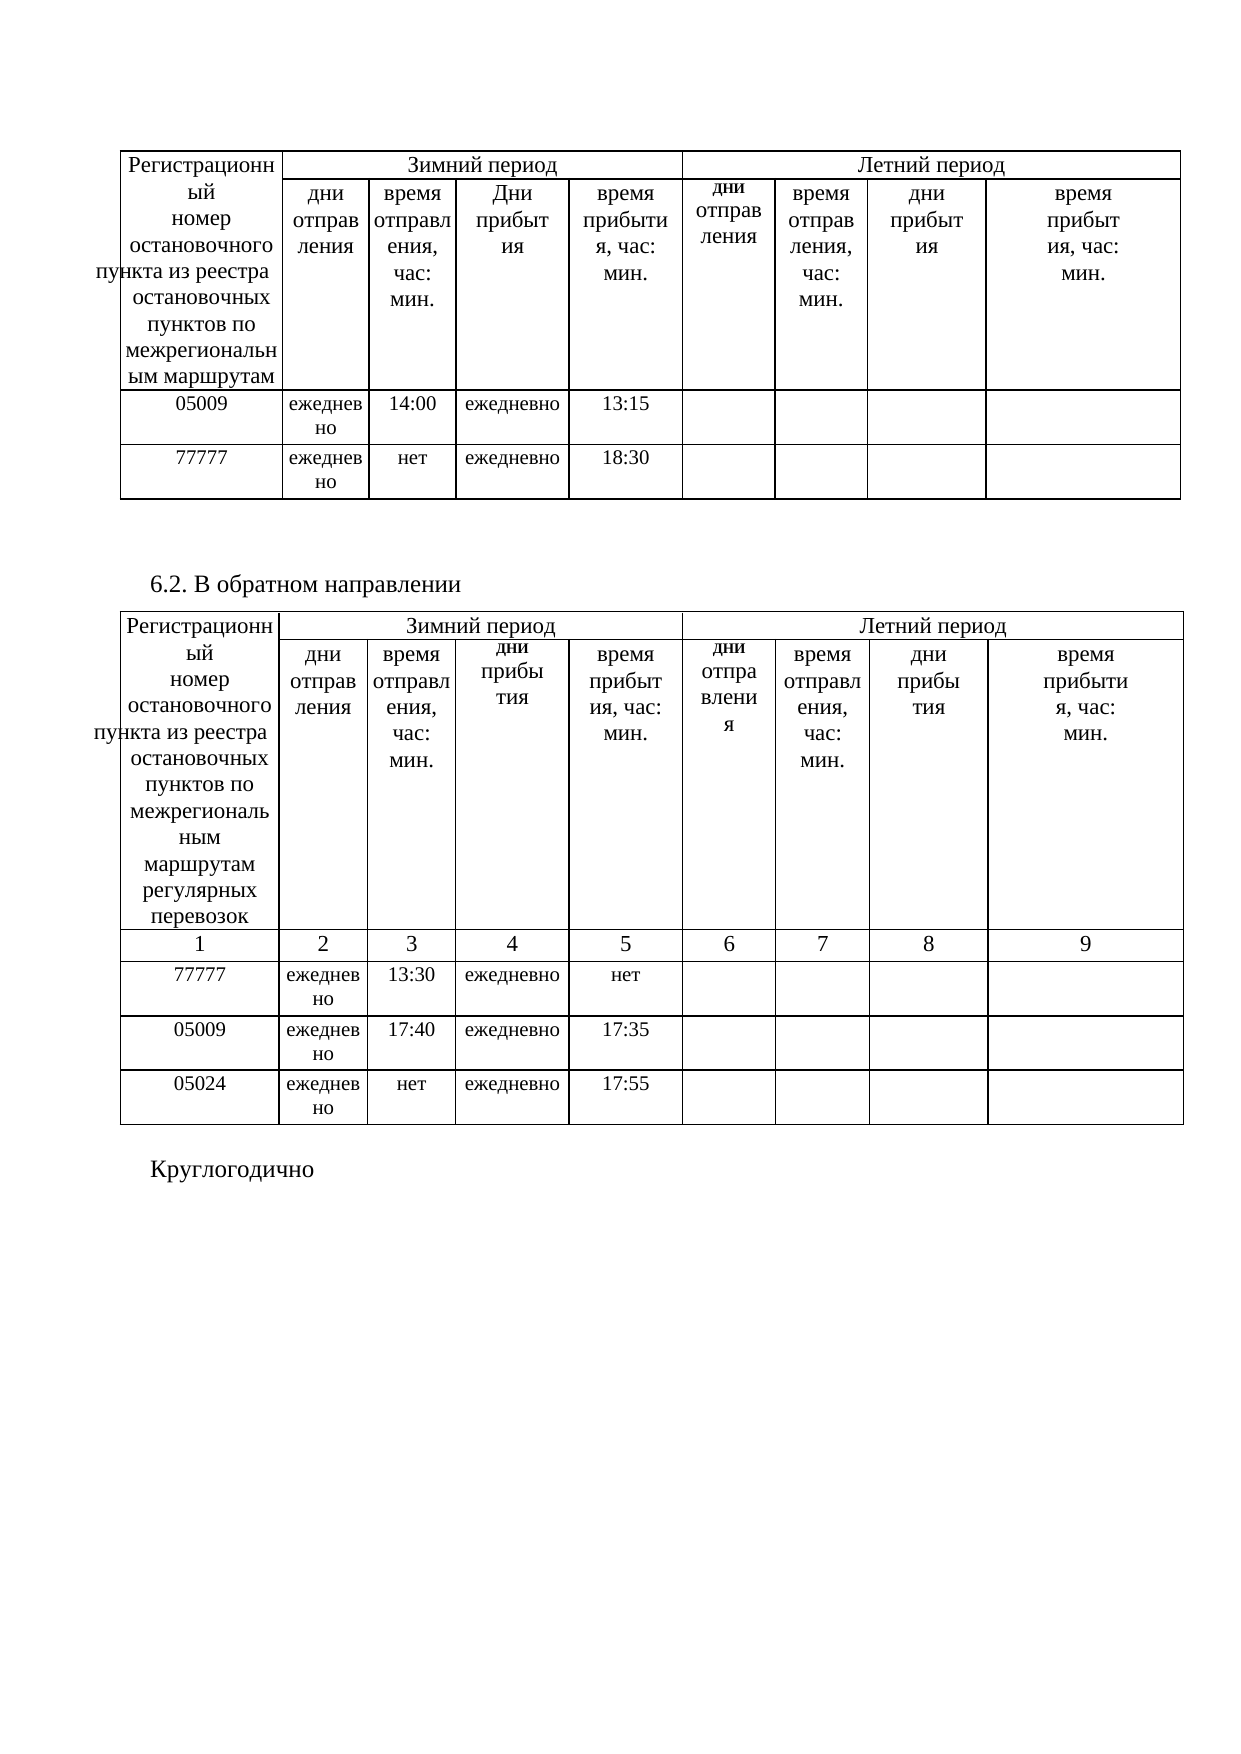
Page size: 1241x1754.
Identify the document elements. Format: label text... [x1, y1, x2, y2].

table_cell [683, 391, 774, 444]
table_cell 4 [456, 930, 568, 961]
table_cell время прибыти я, час: мин. [989, 640, 1183, 929]
table_cell [776, 1071, 869, 1124]
table_cell [776, 391, 867, 444]
table_header Летний период [683, 612, 1183, 639]
table_cell ДНИ прибы тия [456, 640, 568, 929]
table_cell ежедневно [280, 1071, 367, 1124]
table_cell ежедневно [280, 962, 367, 1015]
table_cell время прибыт ия, час: мин. [987, 180, 1180, 389]
table_cell 17:40 [368, 1017, 455, 1069]
table_cell дни прибыт ия [868, 180, 985, 389]
table_cell время прибыти я, час: мин. [570, 180, 682, 389]
text Круглогодично [150, 1154, 1090, 1183]
table_cell 77777 [121, 445, 282, 498]
table_cell время отправл ения, час: мин. [368, 640, 455, 929]
table_cell [987, 391, 1180, 444]
table_cell ежедневно [283, 445, 368, 498]
table_cell 17:35 [570, 1017, 682, 1069]
table_cell время отправ ления, час: мин. [776, 180, 867, 389]
table_cell время прибыт ия, час: мин. [570, 640, 682, 929]
table_cell Дни прибыт ия [457, 180, 568, 389]
table_cell ежедневно [456, 1071, 568, 1124]
table_header Летний период [683, 152, 1180, 178]
table_cell 9 [989, 930, 1183, 961]
table_cell нет [368, 1071, 455, 1124]
table_cell время отправл ения, час: мин. [370, 180, 455, 389]
table_cell [868, 391, 985, 444]
table_header Регистрационный номер остановочного пункта из реестра остановочных пунктов по межрегиональным маршрутам регулярных перевозок [121, 612, 279, 929]
table_cell 1 [121, 930, 278, 961]
table_cell ДНИ отправ ления [683, 180, 774, 389]
table_cell время отправл ения, час: мин. [776, 640, 869, 929]
table_cell 14:00 [370, 391, 455, 444]
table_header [121, 152, 282, 389]
table_cell нет [570, 962, 682, 1015]
table_cell [870, 962, 987, 1015]
table_cell 05009 [121, 1017, 278, 1069]
table_cell [683, 445, 774, 498]
table_cell 8 [870, 930, 987, 961]
table_cell [683, 1017, 775, 1069]
table_cell 6 [683, 930, 775, 961]
table_cell [989, 1071, 1183, 1124]
table_header Зимний период [283, 152, 682, 178]
table_cell 77777 [121, 962, 278, 1015]
table_cell [776, 962, 869, 1015]
table_cell ДНИ отпра влени я [683, 640, 775, 929]
table_cell ежедневно [457, 391, 568, 444]
table_cell 7 [776, 930, 869, 961]
table_cell [870, 1017, 987, 1069]
table_cell [683, 1071, 775, 1124]
table_cell 5 [570, 930, 682, 961]
table_cell 17:55 [570, 1071, 682, 1124]
table_cell дни отправ ления [283, 180, 368, 389]
table_cell [870, 1071, 987, 1124]
table_cell [683, 962, 775, 1015]
table_cell [989, 1017, 1183, 1069]
table_cell 13:30 [368, 962, 455, 1015]
table_cell [868, 445, 985, 498]
table_cell дни отправ ления [280, 640, 367, 929]
table_cell [989, 962, 1183, 1015]
text 6.2. В обратном направлении [150, 569, 1090, 598]
table_header Зимний период [280, 612, 682, 639]
table_cell дни прибы тия [870, 640, 987, 929]
table_cell [987, 445, 1180, 498]
table_cell нет [370, 445, 455, 498]
table_cell 2 [280, 930, 367, 961]
table_cell ежедневно [457, 445, 568, 498]
table_cell [776, 1017, 869, 1069]
table_cell 18:30 [570, 445, 682, 498]
table_cell ежедневно [456, 962, 568, 1015]
table_cell [776, 445, 867, 498]
table_cell ежедневно [456, 1017, 568, 1069]
table_cell 05009 [121, 391, 282, 444]
table_cell ежедневно [280, 1017, 367, 1069]
table_cell ежедневно [283, 391, 368, 444]
table_cell 13:15 [570, 391, 682, 444]
table_cell 05024 [121, 1071, 278, 1124]
table_cell 3 [368, 930, 455, 961]
